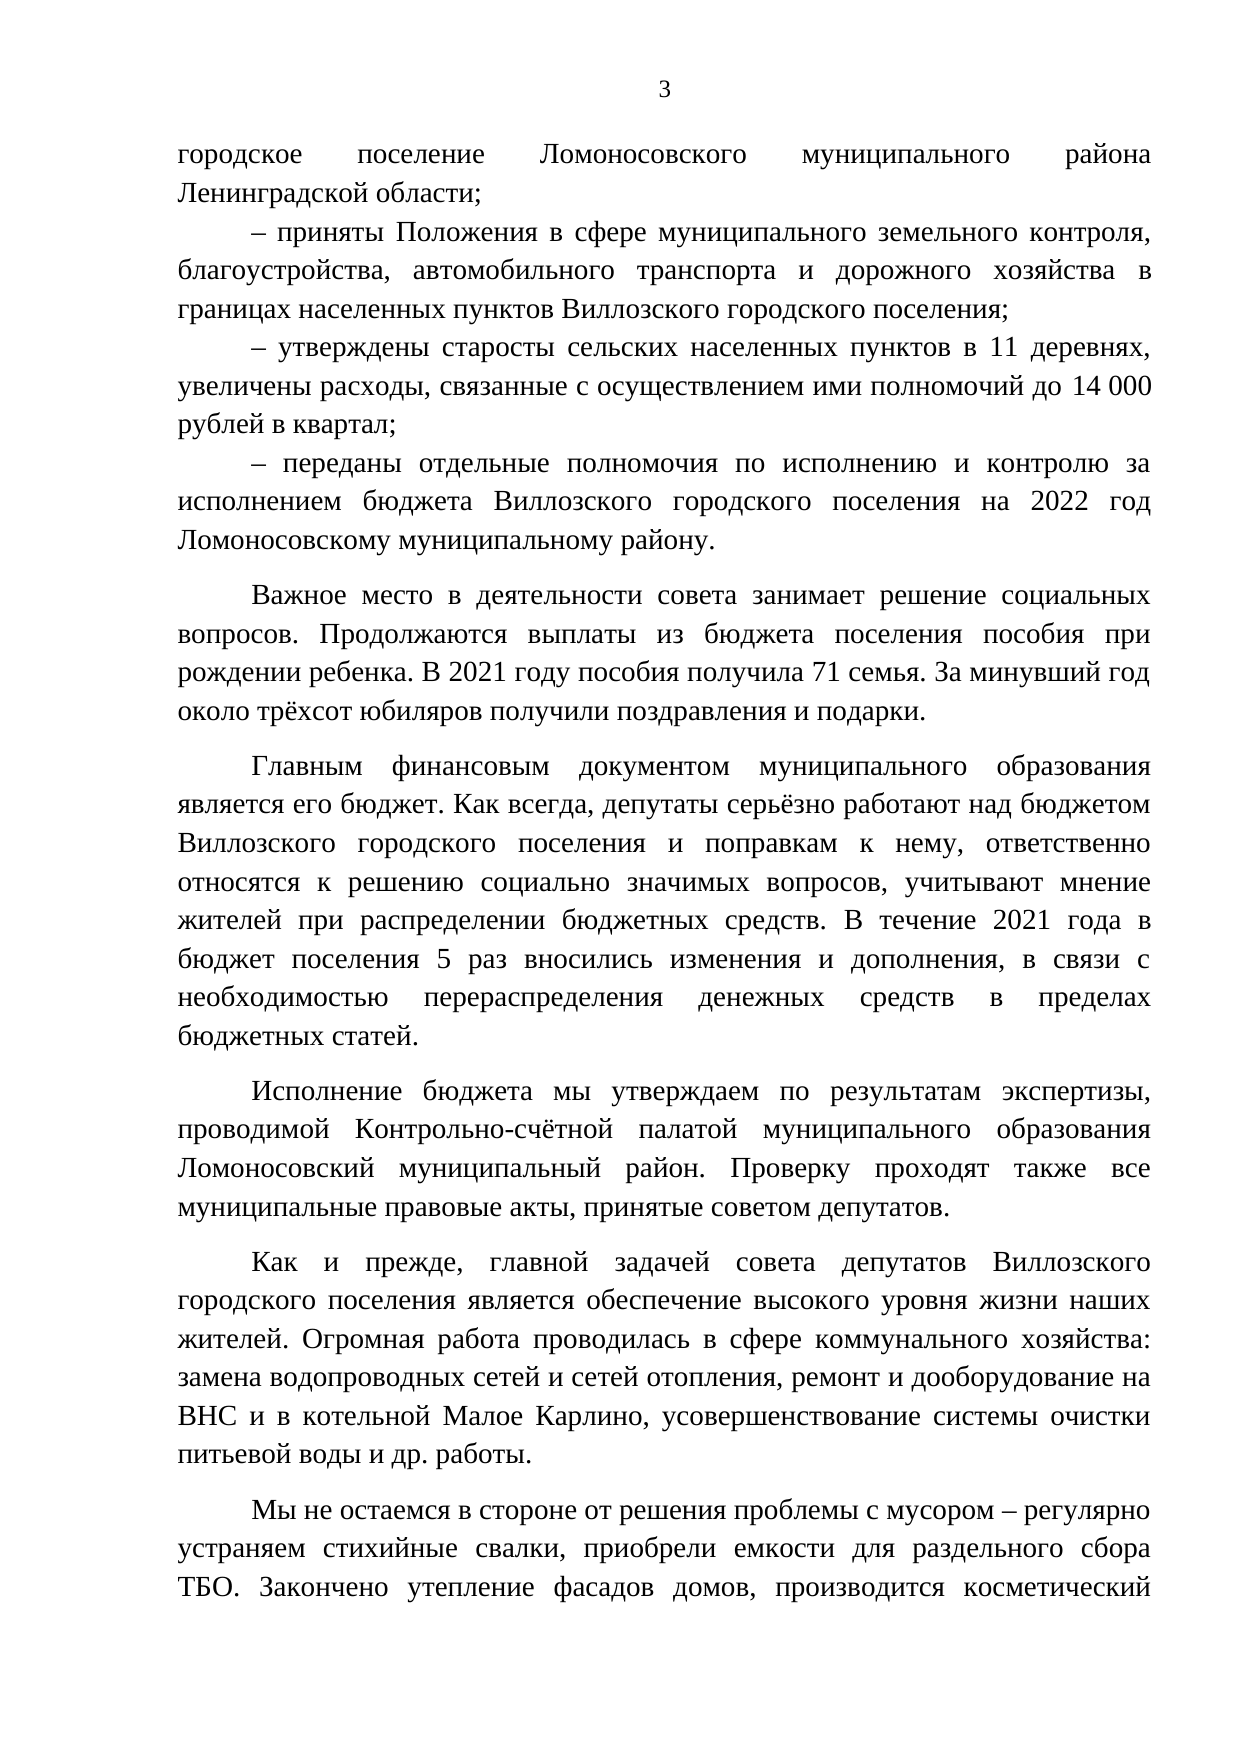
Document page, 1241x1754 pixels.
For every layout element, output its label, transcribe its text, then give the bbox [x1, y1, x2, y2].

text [177, 137, 1152, 209]
text – утверждены старосты сельских населенных пунктов в 11 деревнях, увеличены расходы, связанные с осуществлением ими полномочий до 14 000 рублей в квартал; [177, 329, 1152, 440]
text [177, 1492, 1152, 1602]
text – переданы отдельные полномочия по исполнению и контролю за исполнением бюджета Виллозского городского поселения на 2022 год Ломоносовскому муниципальному району. [177, 445, 1152, 556]
text Важное место в деятельности совета занимает решение социальных вопросов. Продолжаются выплаты из бюджета поселения пособия при рождении ребенка. В 2021 году пособия получила 71 семья. За минувший год около трёхсот юбиляров получили поздравления и подарки. [177, 577, 1152, 726]
text Как и прежде, главной задачей совета депутатов Виллозского городского поселения является обеспечение высокого уровня жизни наших жителей. Огромная работа проводилась в сфере коммунального хозяйства: замена водопроводных сетей и сетей отопления, ремонт и дооборудование на ВНС и в котельной Малое Карлино, усовершенствование системы очистки питьевой воды и др. работы. [177, 1244, 1152, 1470]
text – приняты Положения в сфере муниципального земельного контроля, благоустройства, автомобильного транспорта и дорожного хозяйства в границах населенных пунктов Виллозского городского поселения; [177, 214, 1152, 324]
text Исполнение бюджета мы утверждаем по результатам экспертизы, проводимой Контрольно-счётной палатой муниципального образования Ломоносовский муниципальный район. Проверку проходят также все муниципальные правовые акты, принятые советом депутатов. [177, 1073, 1152, 1222]
text Главным финансовым документом муниципального образования является его бюджет. Как всегда, депутаты серьёзно работают над бюджетом Виллозского городского поселения и поправкам к нему, ответственно относятся к решению социально значимых вопросов, учитывают мнение жителей при распределении бюджетных средств. В течение 2021 года в бюджет поселения 5 раз вносились изменения и дополнения, в связи с необходимостью перераспределения денежных средств в пределах бюджетных статей. [177, 748, 1152, 1051]
